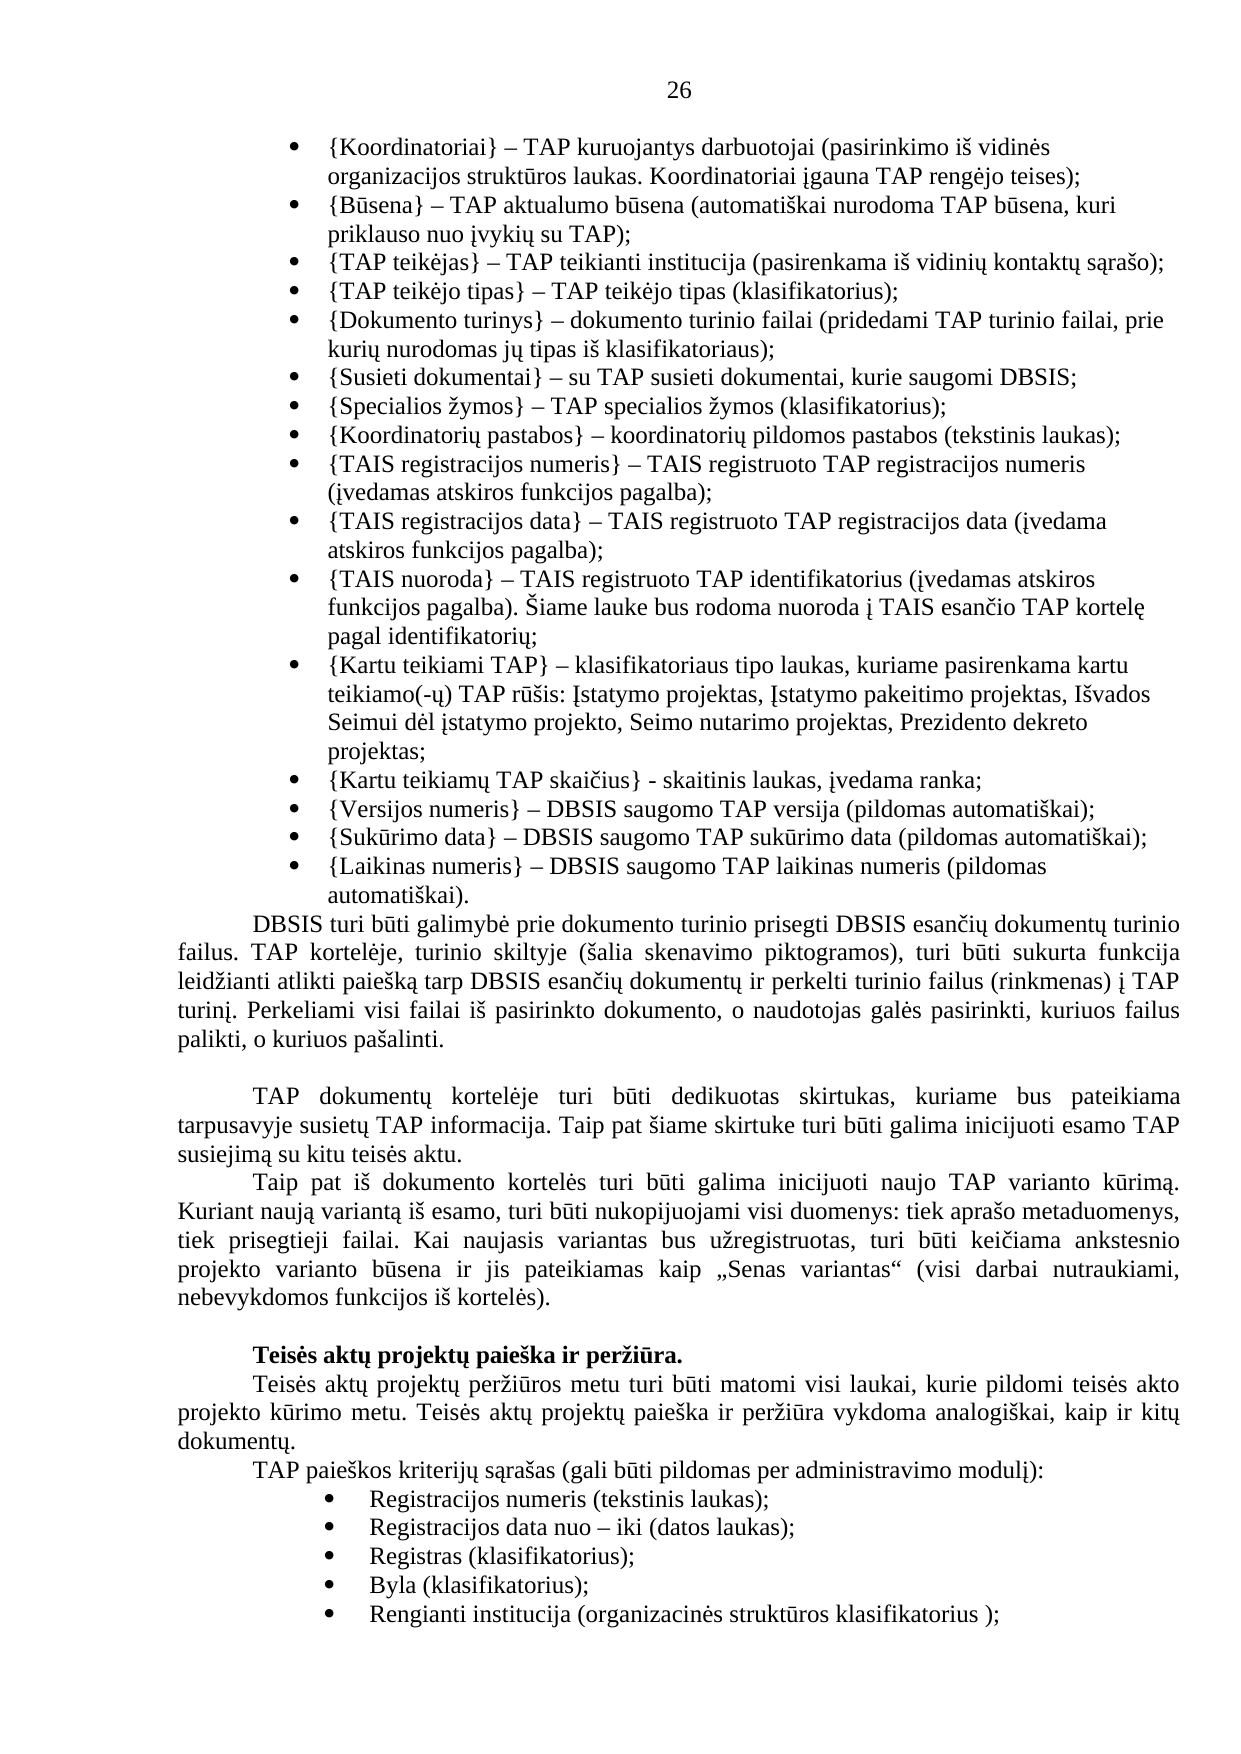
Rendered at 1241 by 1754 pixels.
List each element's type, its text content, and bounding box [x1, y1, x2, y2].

list Registracijos numeris (tekstinis laukas); [325, 1484, 1181, 1512]
list {Kartu teikiamų TAP skaičius} - skaitinis laukas, įvedama ranka; [290, 765, 1181, 794]
list {Būsena} – TAP aktualumo būsena (automatiškai nurodoma TAP būsena, kuri priklauso nuo įvykių su TAP); [290, 190, 1181, 247]
list {Kartu teikiami TAP} – klasifikatoriaus tipo laukas, kuriame pasirenkama kartu teikiamo(-ų) TAP rūšis: Įstatymo projektas, Įstatymo pakeitimo projektas, Išvados Seimui dėl įstatymo projekto, Seimo nutarimo projektas, Prezidento dekreto projektas; [290, 650, 1181, 765]
list {TAIS nuoroda} – TAIS registruoto TAP identifikatorius (įvedamas atskiros funkcijos pagalba). Šiame lauke bus rodoma nuoroda į TAIS esančio TAP kortelę pagal identifikatorių; [290, 564, 1181, 650]
list {Specialios žymos} – TAP specialios žymos (klasifikatorius); [290, 391, 1181, 420]
text TAP paieškos kriterijų sąrašas (gali būti pildomas per administravimo modulį): [177, 1455, 1181, 1484]
list {Susieti dokumentai} – su TAP susieti dokumentai, kurie saugomi DBSIS; [290, 362, 1181, 391]
list {Koordinatoriai} – TAP kuruojantys darbuotojai (pasirinkimo iš vidinės organizacijos struktūros laukas. Koordinatoriai įgauna TAP rengėjo teises); [290, 132, 1181, 190]
list {TAP teikėjas} – TAP teikianti institucija (pasirenkama iš vidinių kontaktų sąrašo); [290, 247, 1181, 276]
text TAP dokumentų kortelėje turi būti dedikuotas skirtukas, kuriame bus pateikiama tarpusavyje susietų TAP informacija. Taip pat šiame skirtuke turi būti galima inicijuoti esamo TAP susiejimą su kitu teisės aktu. [177, 1081, 1181, 1167]
list Registracijos data nuo – iki (datos laukas); [325, 1512, 1181, 1541]
list Registras (klasifikatorius); [325, 1541, 1181, 1570]
text Teisės aktų projektų peržiūros metu turi būti matomi visi laukai, kurie pildomi teisės akto projekto kūrimo metu. Teisės aktų projektų paieška ir peržiūra vykdoma analogiškai, kaip ir kitų dokumentų. [177, 1369, 1181, 1455]
list {Sukūrimo data} – DBSIS saugomo TAP sukūrimo data (pildomas automatiškai); [290, 822, 1181, 851]
list {TAIS registracijos data} – TAIS registruoto TAP registracijos data (įvedama atskiros funkcijos pagalba); [290, 506, 1181, 564]
list {TAIS registracijos numeris} – TAIS registruoto TAP registracijos numeris (įvedamas atskiros funkcijos pagalba); [290, 449, 1181, 506]
list {Versijos numeris} – DBSIS saugomo TAP versija (pildomas automatiškai); [290, 794, 1181, 822]
text Teisės aktų projektų paieška ir peržiūra. [177, 1340, 1181, 1369]
list {Laikinas numeris} – DBSIS saugomo TAP laikinas numeris (pildomas automatiškai). [290, 851, 1181, 909]
text Taip pat iš dokumento kortelės turi būti galima inicijuoti naujo TAP varianto kūrimą. Kuriant naują variantą iš esamo, turi būti nukopijuojami visi duomenys: tiek aprašo metaduomenys, tiek prisegtieji failai. Kai naujasis variantas bus užregistruotas, turi būti keičiama ankstesnio projekto varianto būsena ir jis pateikiamas kaip „Senas variantas“ (visi darbai nutraukiami, nebevykdomos funkcijos iš kortelės). [177, 1167, 1181, 1311]
list Rengianti institucija (organizacinės struktūros klasifikatorius ); [325, 1599, 1181, 1627]
list Byla (klasifikatorius); [325, 1570, 1181, 1599]
list {Dokumento turinys} – dokumento turinio failai (pridedami TAP turinio failai, prie kurių nurodomas jų tipas iš klasifikatoriaus); [290, 305, 1181, 362]
text DBSIS turi būti galimybė prie dokumento turinio prisegti DBSIS esančių dokumentų turinio failus. TAP kortelėje, turinio skiltyje (šalia skenavimo piktogramos), turi būti sukurta funkcija leidžianti atlikti paiešką tarp DBSIS esančių dokumentų ir perkelti turinio failus (rinkmenas) į TAP turinį. Perkeliami visi failai iš pasirinkto dokumento, o naudotojas galės pasirinkti, kuriuos failus palikti, o kuriuos pašalinti. [177, 909, 1181, 1052]
list {TAP teikėjo tipas} – TAP teikėjo tipas (klasifikatorius); [290, 276, 1181, 305]
list {Koordinatorių pastabos} – koordinatorių pildomos pastabos (tekstinis laukas); [290, 420, 1181, 449]
